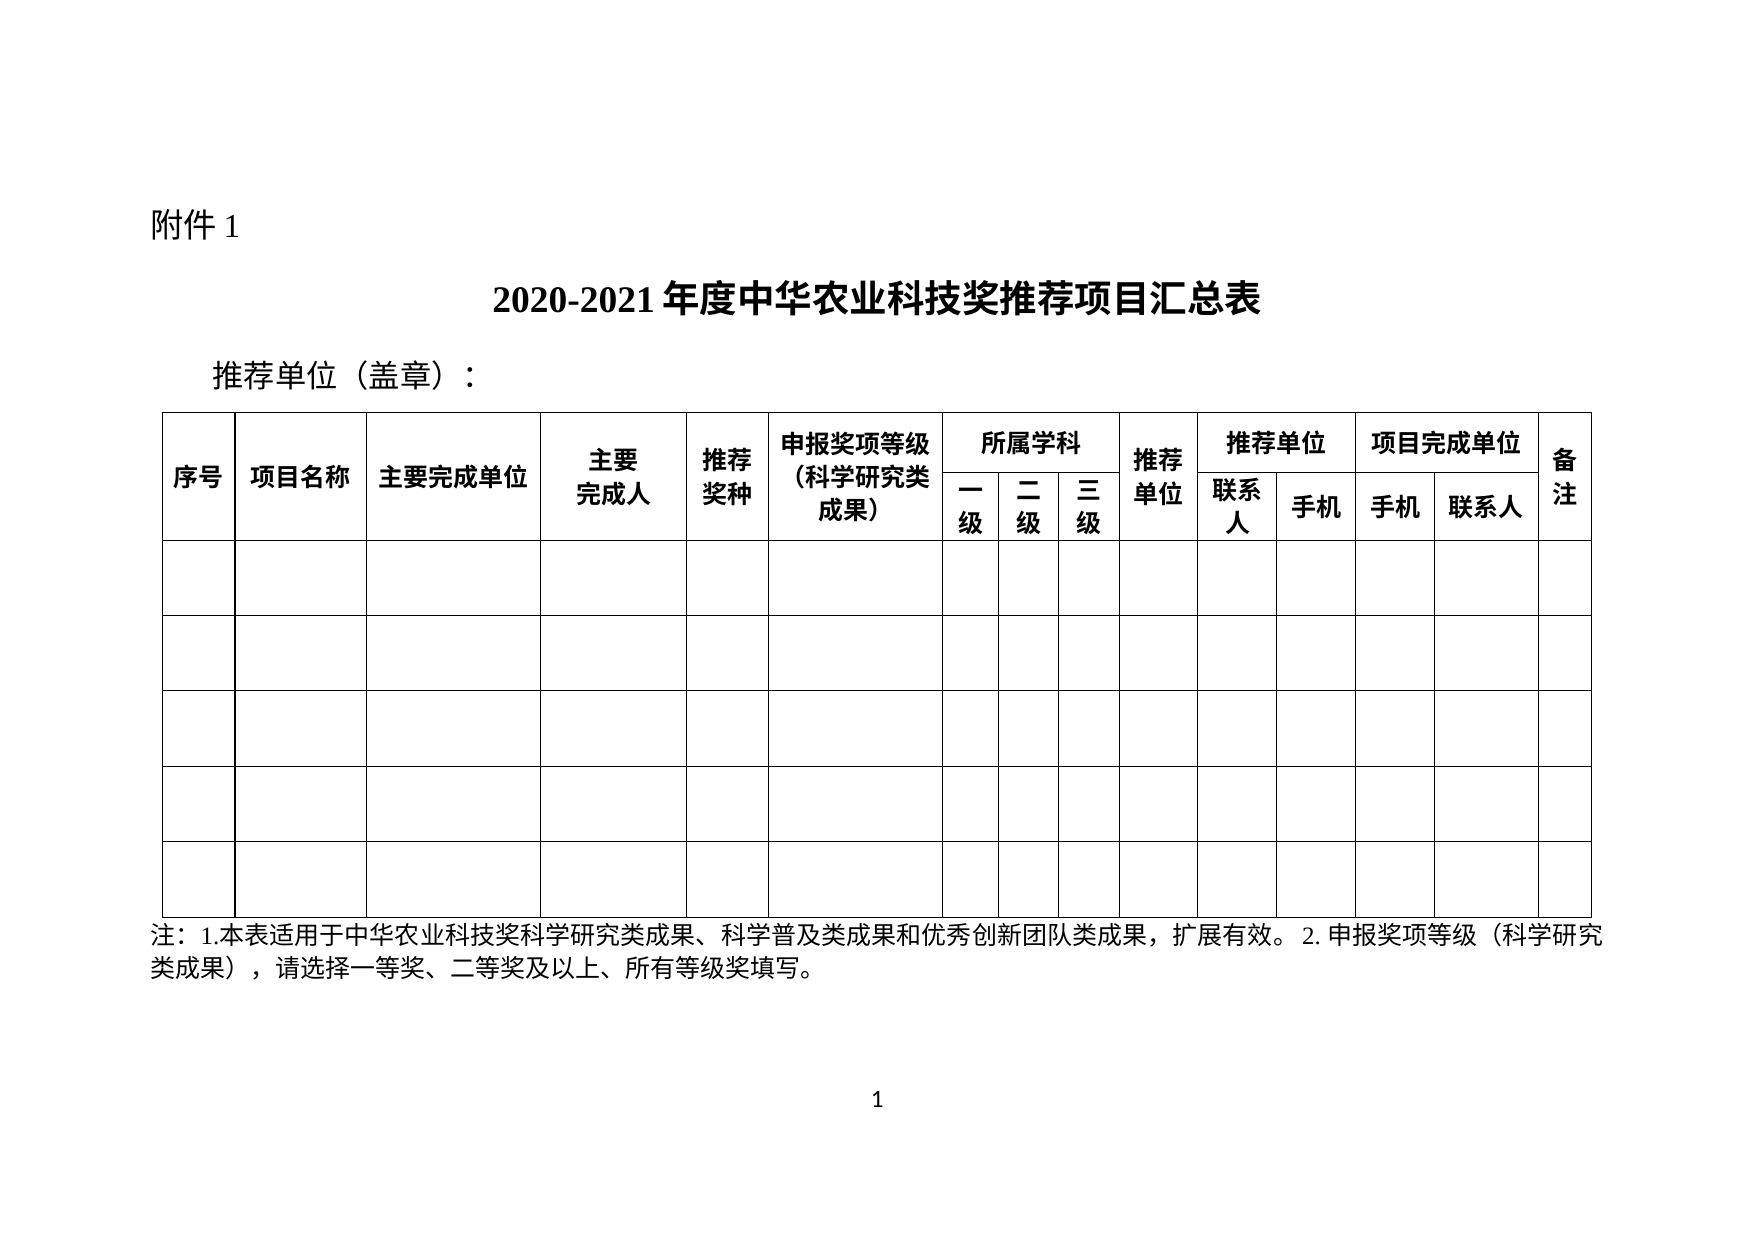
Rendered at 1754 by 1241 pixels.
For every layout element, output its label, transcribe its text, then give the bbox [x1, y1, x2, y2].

table_cell [1356, 616, 1434, 690]
table_cell [236, 541, 366, 615]
table_cell [1356, 691, 1434, 766]
table_header 主要完成单位 [367, 413, 540, 539]
table_cell [769, 842, 942, 917]
table_cell [1277, 691, 1355, 766]
table_cell [999, 842, 1058, 917]
table_cell [943, 842, 998, 917]
table_cell [943, 767, 998, 841]
table_cell [236, 691, 366, 766]
table_cell [687, 616, 768, 690]
text 推荐单位（盖章）： [150, 337, 1604, 400]
table_cell [1198, 541, 1276, 615]
table_header 推荐奖种 [687, 413, 768, 539]
table_header 所属学科 [943, 413, 1119, 472]
table_cell [1059, 767, 1119, 841]
table_cell [943, 541, 998, 615]
table_cell [1277, 541, 1355, 615]
table_header 项目完成单位 [1356, 413, 1538, 472]
table_cell [541, 842, 686, 917]
table_cell [163, 691, 234, 766]
table_cell [367, 767, 540, 841]
table_cell 二级 [999, 473, 1058, 539]
table_header 主要 完成人 [541, 413, 686, 539]
table_cell [687, 767, 768, 841]
table_cell 一级 [943, 473, 998, 539]
table_header 项目名称 [236, 413, 366, 539]
table_cell [999, 541, 1058, 615]
table_cell 手机 [1277, 473, 1355, 539]
table_cell [1198, 767, 1276, 841]
table_header 推荐单位 [1120, 413, 1197, 539]
table_cell [1539, 767, 1591, 841]
table_cell [1120, 616, 1197, 690]
table_cell [1356, 541, 1434, 615]
table_cell [541, 767, 686, 841]
table_cell [541, 616, 686, 690]
table_cell [1435, 842, 1538, 917]
table_cell [541, 691, 686, 766]
table_cell [1539, 616, 1591, 690]
table_cell [163, 616, 234, 690]
table_cell [943, 616, 998, 690]
table_header 序号 [163, 413, 234, 539]
table_cell [163, 541, 234, 615]
table_cell [1435, 691, 1538, 766]
table_cell [999, 616, 1058, 690]
table_cell [1435, 541, 1538, 615]
table_cell [1539, 691, 1591, 766]
table_cell [1356, 842, 1434, 917]
text 注：1.本表适用于中华农业科技奖科学研究类成果、科学普及类成果和优秀创新团队类成果，扩展有效。2. 申报奖项等级（科学研究类成果），请选择一等奖、二等奖及以上、所有等级奖填写。 [150, 918, 1604, 984]
table_cell 联系人 [1435, 473, 1538, 539]
table_cell [687, 541, 768, 615]
table_cell [1059, 541, 1119, 615]
table_cell [367, 541, 540, 615]
table_cell 手机 [1356, 473, 1434, 539]
table_cell [236, 616, 366, 690]
table_cell [943, 691, 998, 766]
text 2020-2021年度中华农业科技奖推荐项目汇总表 [150, 262, 1604, 325]
table_cell [769, 691, 942, 766]
table_cell [1539, 842, 1591, 917]
table_cell [1198, 842, 1276, 917]
table_cell 三级 [1059, 473, 1119, 539]
text 附件1 [150, 187, 1604, 250]
table_cell [367, 616, 540, 690]
table_cell [1120, 691, 1197, 766]
table_cell [1059, 691, 1119, 766]
table_cell [769, 616, 942, 690]
table_cell [769, 541, 942, 615]
table_header 备注 [1539, 413, 1591, 539]
table_cell [1120, 842, 1197, 917]
table_cell [1356, 767, 1434, 841]
table_cell [163, 842, 234, 917]
table_cell [1277, 842, 1355, 917]
table_cell [1277, 616, 1355, 690]
table_cell [236, 767, 366, 841]
table_header 推荐单位 [1198, 413, 1355, 472]
table_cell [1120, 541, 1197, 615]
table_cell [367, 691, 540, 766]
table_cell [1435, 767, 1538, 841]
table_cell [1059, 616, 1119, 690]
table_cell [999, 691, 1058, 766]
table_cell [236, 842, 366, 917]
table_cell [1198, 691, 1276, 766]
table_header 申报奖项等级（科学研究类成果） [769, 413, 942, 539]
table_cell [1198, 616, 1276, 690]
table_cell [1435, 616, 1538, 690]
table_cell [1059, 842, 1119, 917]
table_cell [163, 767, 234, 841]
table_cell [367, 842, 540, 917]
table_cell [769, 767, 942, 841]
table_cell [687, 691, 768, 766]
table_cell [687, 842, 768, 917]
table_cell [999, 767, 1058, 841]
table_cell 联系人 [1198, 473, 1276, 539]
table_cell [1277, 767, 1355, 841]
table_cell [1539, 541, 1591, 615]
table_cell [541, 541, 686, 615]
table_cell [1120, 767, 1197, 841]
